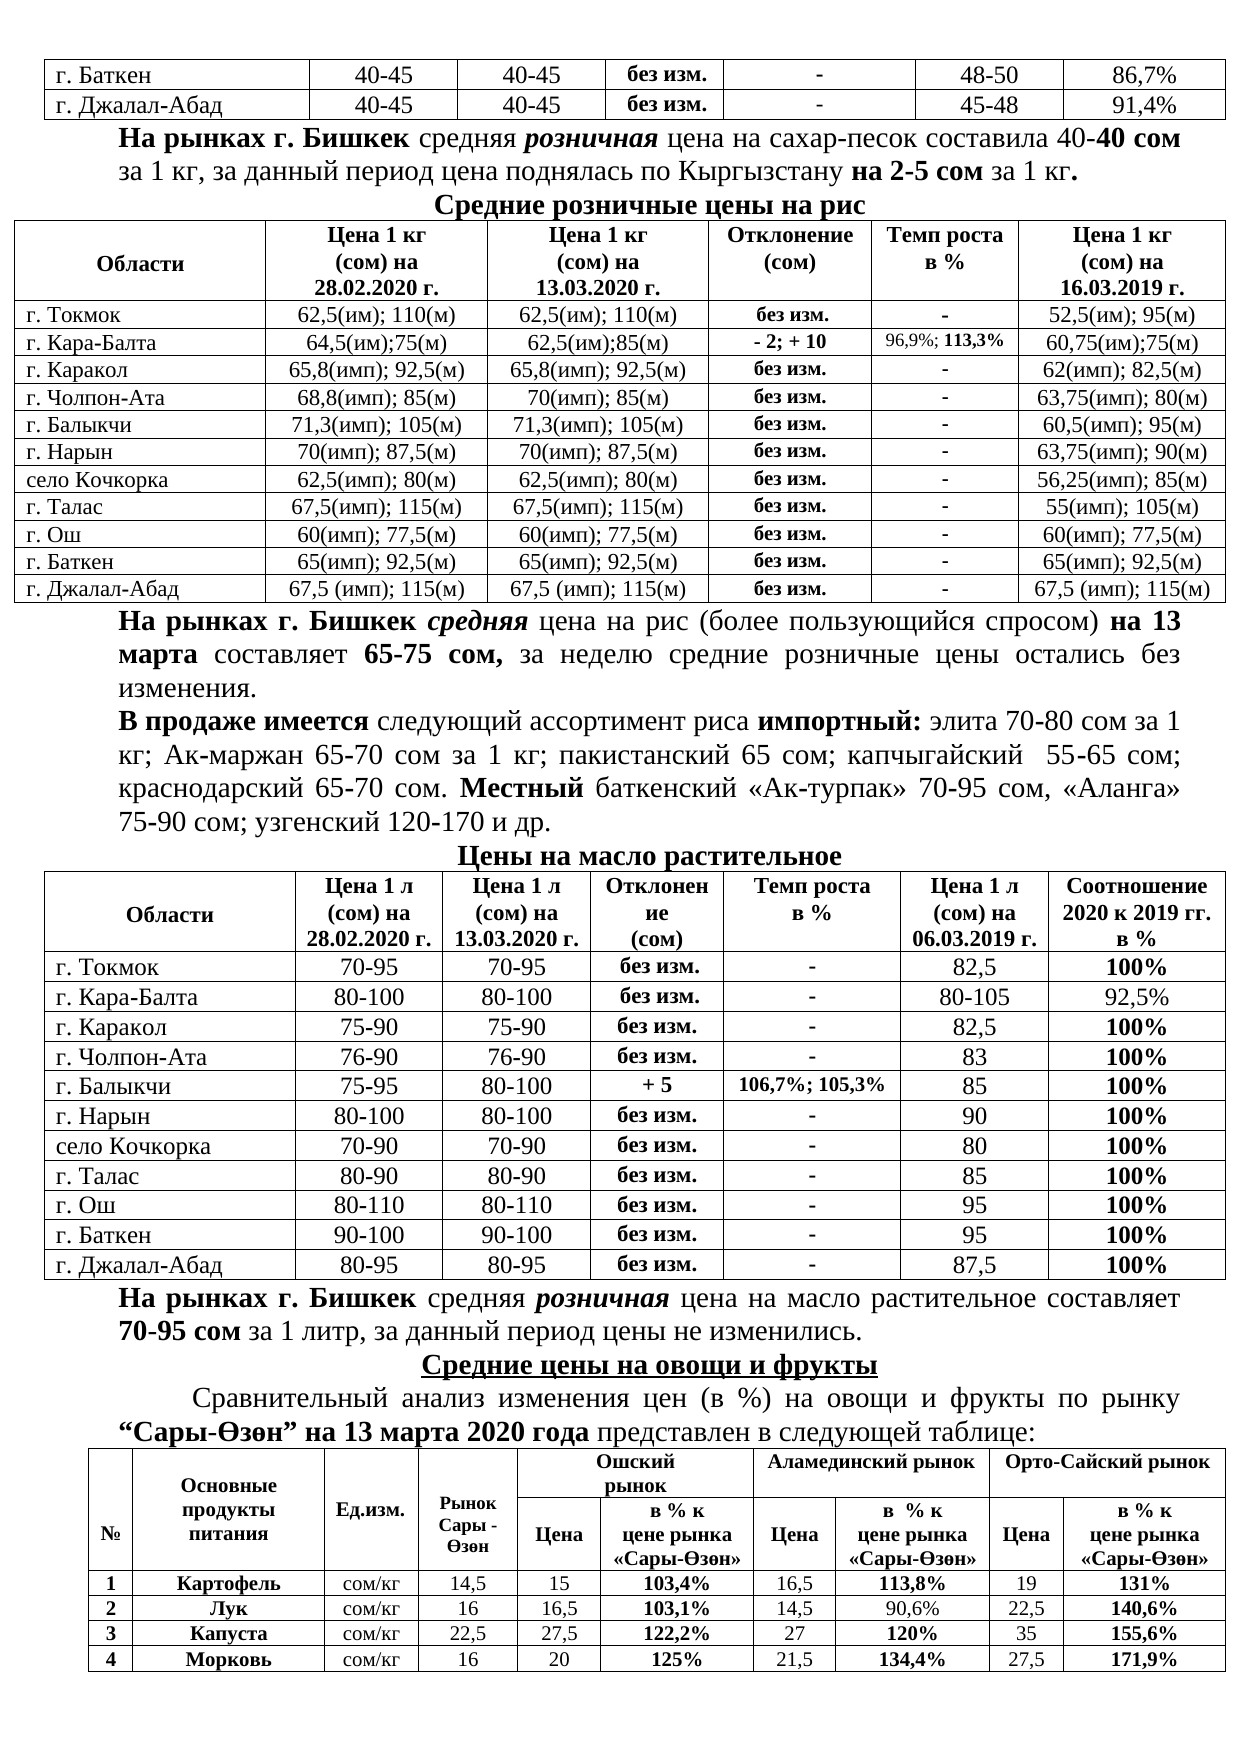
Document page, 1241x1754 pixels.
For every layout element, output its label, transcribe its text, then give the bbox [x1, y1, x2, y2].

table_cell 80-100 [443, 1071, 590, 1100]
table_cell г. Талас [15, 493, 265, 519]
table_header Области [45, 872, 295, 951]
table_cell 100% [1049, 1071, 1225, 1100]
table_cell г. Каракол [15, 356, 265, 383]
table_cell Цена [990, 1498, 1063, 1570]
table_cell 80 [901, 1131, 1048, 1160]
table_cell без изм. [591, 952, 723, 981]
table_cell 65(имп); 92,5(м) [1019, 548, 1225, 574]
table_header Отклонение (сом) [709, 221, 871, 300]
table_cell 16,5 [754, 1571, 835, 1595]
table_cell 100% [1049, 1220, 1225, 1249]
table_cell - [872, 356, 1018, 383]
table_cell Цена [754, 1498, 835, 1570]
table_header Области [15, 221, 265, 300]
table_cell 14,5 [419, 1571, 517, 1595]
table_header Темп роста в % [724, 872, 900, 951]
table_header Цена 1 л (сом) на 06.03.2019 г. [901, 872, 1048, 951]
table_cell 40-45 [310, 90, 457, 119]
table_header Отклонение (сом) [591, 872, 723, 951]
table_cell без изм. [709, 356, 871, 383]
table_cell г. Токмок [15, 301, 265, 328]
table_cell 80-100 [443, 1101, 590, 1130]
table_cell г. Нарын [15, 439, 265, 465]
table_cell 171,9% [1064, 1646, 1225, 1671]
table_cell 14,5 [754, 1596, 835, 1620]
table_cell в % к цене рынка «Сары-Өзөн» [836, 1498, 989, 1570]
table_cell г. Джалал-Абад [15, 575, 265, 602]
table_cell 90-100 [296, 1220, 442, 1249]
table_cell без изм. [591, 1220, 723, 1249]
table_cell 122,2% [601, 1621, 753, 1645]
table_cell - [872, 439, 1018, 465]
table_cell 60,75(им);75(м) [1019, 329, 1225, 355]
table_cell г. Баткен [45, 1220, 295, 1249]
table_cell - [724, 1012, 900, 1041]
table_cell 90-100 [443, 1220, 590, 1249]
table_cell без изм. [709, 411, 871, 437]
table_cell - [724, 952, 900, 981]
table_cell 100% [1049, 952, 1225, 981]
table_cell г. Джалал-Абад [45, 1250, 295, 1279]
table_cell 125% [601, 1646, 753, 1671]
table_cell 20 [518, 1646, 600, 1671]
table_cell без изм. [709, 466, 871, 492]
table_cell 100% [1049, 1131, 1225, 1160]
table_cell - [724, 1161, 900, 1189]
table_header Аламединский рынок [754, 1449, 989, 1497]
table_cell 95 [901, 1191, 1048, 1219]
table_cell без изм. [709, 575, 871, 602]
table_cell 63,75(имп); 90(м) [1019, 439, 1225, 465]
table_cell 16 [419, 1646, 517, 1671]
table_cell - [872, 384, 1018, 410]
table_cell 16,5 [518, 1596, 600, 1620]
table_cell в % к цене рынка «Сары-Өзөн» [601, 1498, 753, 1570]
table_cell 60(имп); 77,5(м) [1019, 521, 1225, 547]
table_cell 75-90 [296, 1012, 442, 1041]
table_cell г. Джалал-Абад [45, 90, 309, 119]
table_cell 62,5(им); 110(м) [266, 301, 487, 328]
table_cell 80-90 [296, 1161, 442, 1189]
text На рынках г. Бишкек средняя цена на рис (более пользующийся спросом) на 13 марта составляет 65-75 сом, за неделю средние розничные цены остались без изменения. [118, 603, 1181, 703]
table_cell без изм. [709, 521, 871, 547]
table_header Ед.изм. [325, 1449, 418, 1570]
table_cell 63,75(имп); 80(м) [1019, 384, 1225, 410]
table_cell 65,8(имп); 92,5(м) [488, 356, 708, 383]
table_cell 67,5 (имп); 115(м) [488, 575, 708, 602]
table_cell без изм. [709, 301, 871, 328]
table_cell - [724, 1191, 900, 1219]
table_cell 92,5% [1049, 982, 1225, 1011]
text Цены на масло растительное [118, 838, 1181, 871]
table_cell г. Чолпон-Ата [45, 1042, 295, 1070]
table_cell сом/кг [325, 1571, 418, 1595]
table_cell 65,8(имп); 92,5(м) [266, 356, 487, 383]
table_cell 80-110 [296, 1191, 442, 1219]
table_cell Капуста [133, 1621, 324, 1645]
text Средние розничные цены на рис [118, 187, 1181, 220]
table_cell г. Талас [45, 1161, 295, 1189]
table_header Орто-Сайский рынок [990, 1449, 1225, 1497]
table_cell Морковь [133, 1646, 324, 1671]
table_cell 40-45 [458, 90, 605, 119]
text На рынках г. Бишкек средняя розничная цена на сахар-песок составила 40-40 сом за 1 кг, за данный период цена поднялась по Кыргызстану на 2-5 сом за 1 кг. [118, 120, 1181, 187]
table_cell 22,5 [419, 1621, 517, 1645]
table_cell 113,8% [836, 1571, 989, 1595]
table_cell без изм. [606, 90, 723, 119]
table_cell 80-110 [443, 1191, 590, 1219]
table_cell 80-95 [443, 1250, 590, 1279]
table_cell 83 [901, 1042, 1048, 1070]
table_header Цена 1 кг (сом) на 16.03.2019 г. [1019, 221, 1225, 300]
table_cell г. Нарын [45, 1101, 295, 1130]
table_cell 1 [89, 1571, 132, 1595]
table_cell г. Баткен [15, 548, 265, 574]
table_cell г. Ош [45, 1191, 295, 1219]
table_cell 80-90 [443, 1161, 590, 1189]
table_cell 75-95 [296, 1071, 442, 1100]
table_cell 15 [518, 1571, 600, 1595]
table_cell село Кочкорка [15, 466, 265, 492]
table_cell 67,5(имп); 115(м) [266, 493, 487, 519]
table_cell 80-100 [296, 1101, 442, 1130]
table_cell 70-90 [443, 1131, 590, 1160]
table_cell 70-95 [296, 952, 442, 981]
table_cell 22,5 [990, 1596, 1063, 1620]
table_cell Лук [133, 1596, 324, 1620]
table_cell 3 [89, 1621, 132, 1645]
table_cell + 5 [591, 1071, 723, 1100]
table_cell - [872, 575, 1018, 602]
table_cell 27,5 [518, 1621, 600, 1645]
table_cell 60(имп); 77,5(м) [266, 521, 487, 547]
text В продаже имеется следующий ассортимент риса импортный: элита 70-80 сом за 1 кг; Ак-маржан 65-70 сом за 1 кг; пакистанский 65 сом; капчыгайский 55-65 сом; краснодарский 65-70 сом. Местный баткенский «Ак-турпак» 70-95 сом, «Аланга» 75-90 сом; узгенский 120-170 и др. [118, 703, 1181, 838]
table_cell 82,5 [901, 1012, 1048, 1041]
table_cell без изм. [606, 60, 723, 89]
table_cell - [724, 90, 915, 119]
table_cell 60(имп); 77,5(м) [488, 521, 708, 547]
table_cell 103,1% [601, 1596, 753, 1620]
table_cell 155,6% [1064, 1621, 1225, 1645]
table_cell 64,5(им);75(м) [266, 329, 487, 355]
table_cell 21,5 [754, 1646, 835, 1671]
table_cell 65(имп); 92,5(м) [488, 548, 708, 574]
table_cell 120% [836, 1621, 989, 1645]
table_cell 96,9%; 113,3% [872, 329, 1018, 355]
table_cell 52,5(им); 95(м) [1019, 301, 1225, 328]
table_cell 60,5(имп); 95(м) [1019, 411, 1225, 437]
table_cell без изм. [591, 1042, 723, 1070]
text Сравнительный анализ изменения цен (в %) на овощи и фрукты по рынку “Cары-Өзөн” на 13 марта 2020 года представлен в следующей таблице: [118, 1381, 1181, 1448]
table_cell 27 [754, 1621, 835, 1645]
table_cell г. Балыкчи [45, 1071, 295, 1100]
table_cell г. Баткен [45, 60, 309, 89]
table_cell 70-90 [296, 1131, 442, 1160]
table_header Соотношение 2020 к 2019 гг. в % [1049, 872, 1225, 951]
table_header Цена 1 л (сом) на 13.03.2020 г. [443, 872, 590, 951]
table_cell - [724, 1220, 900, 1249]
table_cell 40-45 [310, 60, 457, 89]
text На рынках г. Бишкек средняя розничная цена на масло растительное составляет 70-95 сом за 1 литр, за данный период цены не изменились. [118, 1280, 1181, 1347]
table_cell 100% [1049, 1191, 1225, 1219]
table_cell г. Каракол [45, 1012, 295, 1041]
table_cell 19 [990, 1571, 1063, 1595]
table_cell 55(имп); 105(м) [1019, 493, 1225, 519]
table_cell - [724, 1131, 900, 1160]
table_cell 65(имп); 92,5(м) [266, 548, 487, 574]
table_cell 100% [1049, 1161, 1225, 1189]
table_cell 100% [1049, 1012, 1225, 1041]
table_cell 106,7%; 105,3% [724, 1071, 900, 1100]
table_cell без изм. [591, 1250, 723, 1279]
table_cell 70(имп); 87,5(м) [266, 439, 487, 465]
table_cell без изм. [591, 1101, 723, 1130]
table_cell 70(имп); 87,5(м) [488, 439, 708, 465]
table_cell без изм. [591, 1012, 723, 1041]
table_cell г. Балыкчи [15, 411, 265, 437]
table_cell без изм. [591, 1191, 723, 1219]
table_cell 67,5 (имп); 115(м) [266, 575, 487, 602]
table_cell 62,5(им);85(м) [488, 329, 708, 355]
table_cell 80-100 [443, 982, 590, 1011]
table_cell в % к цене рынка «Сары-Өзөн» [1064, 1498, 1225, 1570]
table_cell сом/кг [325, 1621, 418, 1645]
table_header Ошский рынок [518, 1449, 753, 1497]
table_cell 67,5 (имп); 115(м) [1019, 575, 1225, 602]
table_cell - [872, 466, 1018, 492]
table_cell 56,25(имп); 85(м) [1019, 466, 1225, 492]
table_cell 90 [901, 1101, 1048, 1130]
table_cell - [724, 1250, 900, 1279]
table_cell - [724, 60, 915, 89]
table_cell 62(имп); 82,5(м) [1019, 356, 1225, 383]
table_cell без изм. [709, 493, 871, 519]
table_cell 2 [89, 1596, 132, 1620]
table_cell 48-50 [916, 60, 1063, 89]
table_cell без изм. [591, 982, 723, 1011]
table_cell 91,4% [1064, 90, 1225, 119]
table_cell 45-48 [916, 90, 1063, 119]
table_cell Картофель [133, 1571, 324, 1595]
table_cell - [872, 411, 1018, 437]
table_cell - [872, 301, 1018, 328]
table_cell 87,5 [901, 1250, 1048, 1279]
table_cell 140,6% [1064, 1596, 1225, 1620]
table_cell 100% [1049, 1101, 1225, 1130]
table_cell 35 [990, 1621, 1063, 1645]
table_cell 100% [1049, 1250, 1225, 1279]
table_cell 40-45 [458, 60, 605, 89]
table_header Цена 1 кг (сом) на 13.03.2020 г. [488, 221, 708, 300]
table_cell г. Кара-Балта [15, 329, 265, 355]
table_cell - [724, 982, 900, 1011]
table_cell 86,7% [1064, 60, 1225, 89]
table_cell 62,5(имп); 80(м) [266, 466, 487, 492]
table_cell г. Ош [15, 521, 265, 547]
table_cell 70-95 [443, 952, 590, 981]
table_cell 76-90 [296, 1042, 442, 1070]
table_cell 80-105 [901, 982, 1048, 1011]
table_cell без изм. [709, 548, 871, 574]
table_cell 131% [1064, 1571, 1225, 1595]
table_cell - [872, 493, 1018, 519]
table_cell 62,5(имп); 80(м) [488, 466, 708, 492]
table_header Основные продукты питания [133, 1449, 324, 1570]
table_header Темп роста в % [872, 221, 1018, 300]
table_cell сом/кг [325, 1646, 418, 1671]
table_cell - [724, 1042, 900, 1070]
table_cell 134,4% [836, 1646, 989, 1671]
table_cell 70(имп); 85(м) [488, 384, 708, 410]
table_cell 68,8(имп); 85(м) [266, 384, 487, 410]
table_cell 103,4% [601, 1571, 753, 1595]
table_cell 16 [419, 1596, 517, 1620]
table_cell 82,5 [901, 952, 1048, 981]
table_cell 76-90 [443, 1042, 590, 1070]
table_cell сом/кг [325, 1596, 418, 1620]
table_cell 4 [89, 1646, 132, 1671]
table_cell 27,5 [990, 1646, 1063, 1671]
table_cell 71,3(имп); 105(м) [266, 411, 487, 437]
table_cell 75-90 [443, 1012, 590, 1041]
table_cell 85 [901, 1161, 1048, 1189]
table_cell - [724, 1101, 900, 1130]
table_cell без изм. [591, 1161, 723, 1189]
table_cell г. Кара-Балта [45, 982, 295, 1011]
table_cell г. Токмок [45, 952, 295, 981]
table_header Цена 1 кг (сом) на 28.02.2020 г. [266, 221, 487, 300]
table_cell 85 [901, 1071, 1048, 1100]
table_cell - [872, 548, 1018, 574]
table_cell 71,3(имп); 105(м) [488, 411, 708, 437]
table_cell Цена [518, 1498, 600, 1570]
table_cell без изм. [709, 384, 871, 410]
table_cell 100% [1049, 1042, 1225, 1070]
table_cell село Кочкорка [45, 1131, 295, 1160]
table_cell без изм. [709, 439, 871, 465]
table_cell 95 [901, 1220, 1048, 1249]
table_cell без изм. [591, 1131, 723, 1160]
table_cell 80-95 [296, 1250, 442, 1279]
table_cell г. Чолпон-Ата [15, 384, 265, 410]
table_header № [89, 1449, 132, 1570]
table_cell - [872, 521, 1018, 547]
table_cell - 2; + 10 [709, 329, 871, 355]
table_cell 62,5(им); 110(м) [488, 301, 708, 328]
table_cell 67,5(имп); 115(м) [488, 493, 708, 519]
table_cell 80-100 [296, 982, 442, 1011]
table_header Рынок Сары -Өзөн [419, 1449, 517, 1570]
table_header Цена 1 л (сом) на 28.02.2020 г. [296, 872, 442, 951]
table_cell 90,6% [836, 1596, 989, 1620]
text Средние цены на овощи и фрукты [118, 1347, 1181, 1381]
